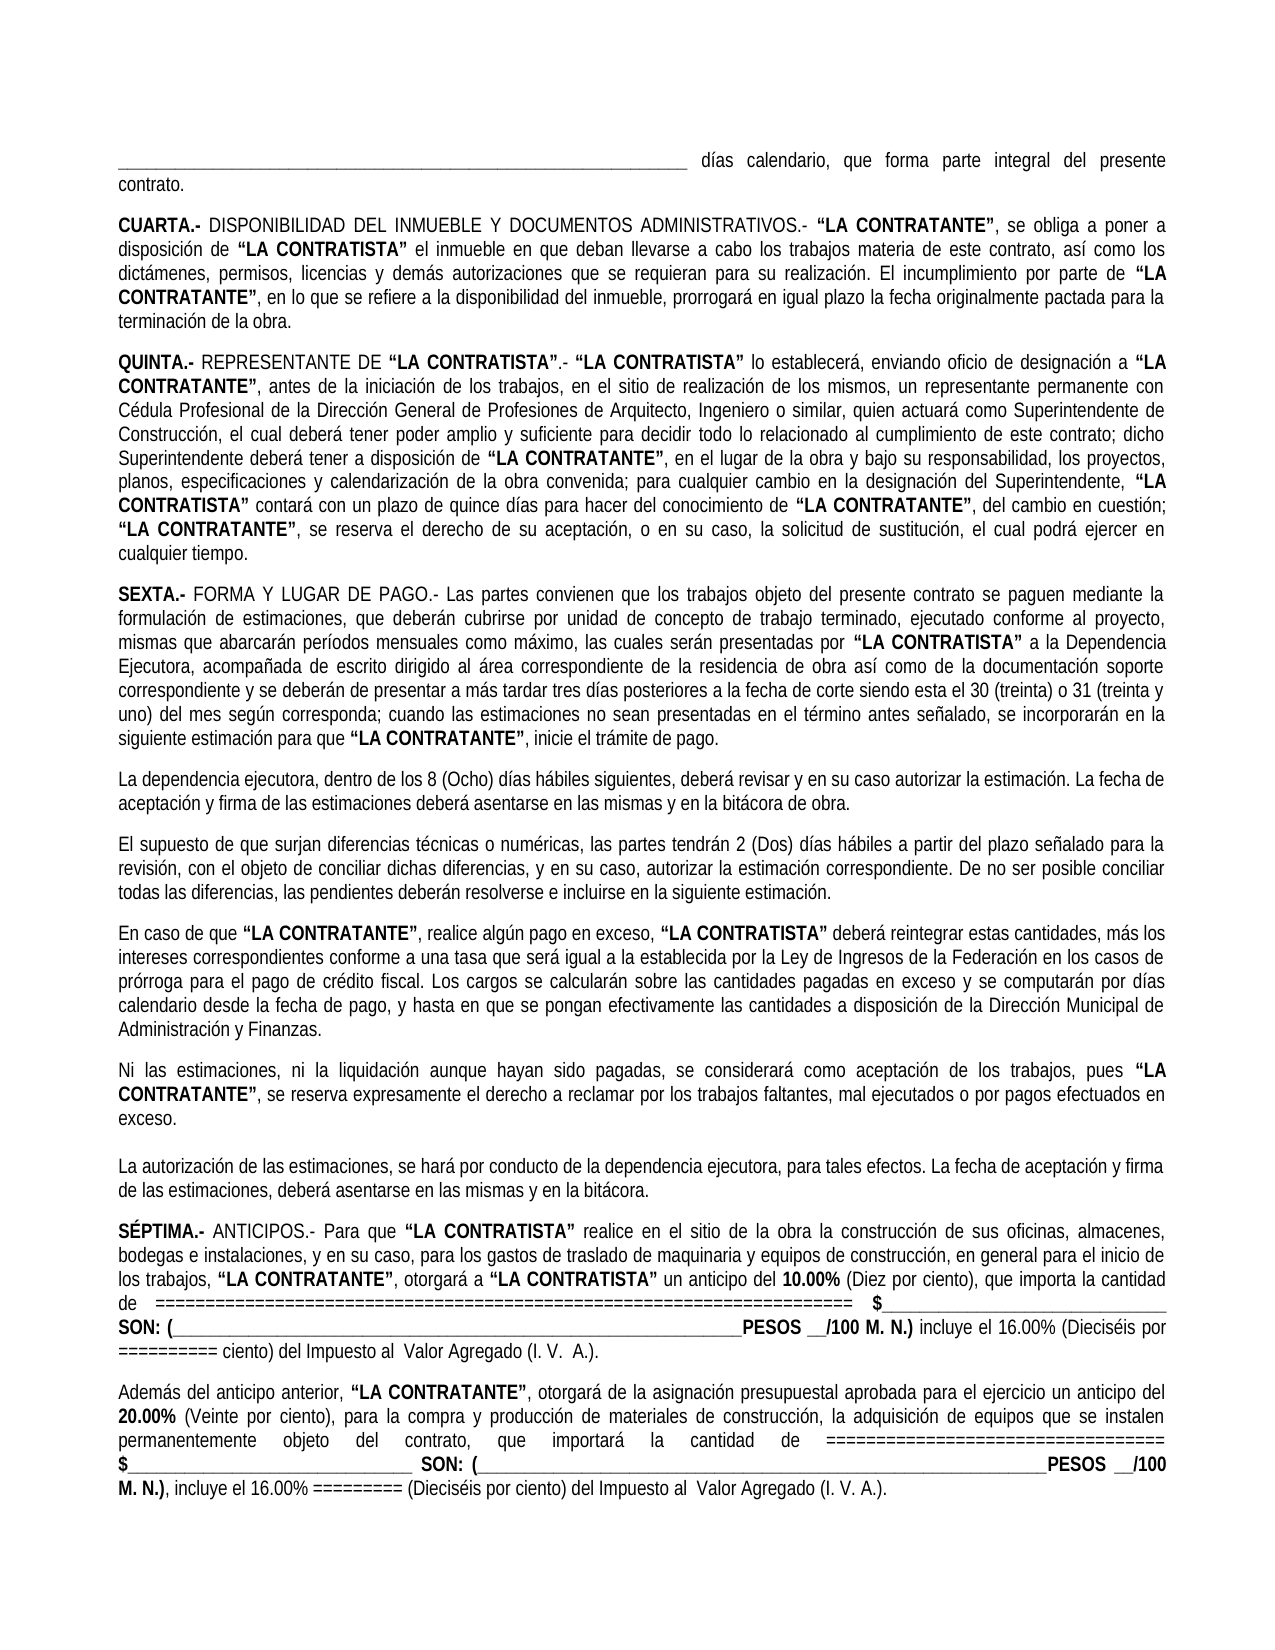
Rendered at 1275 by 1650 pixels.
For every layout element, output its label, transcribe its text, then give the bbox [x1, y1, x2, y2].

text SÉPTIMA.- ANTICIPOS.- Para que “LA CONTRATISTA” realice en el sitio de la obra la construcción de sus oficinas, almacenes, bodegas e instalaciones, y en su caso, para los gastos de traslado de maquinaria y equipos de construcción, en general para el inicio de los trabajos, “LA CONTRATANTE”, otorgará a “LA CONTRATISTA” un anticipo del 10.00% (Diez por ciento), que importa la cantidad de ====================================================================== $______________________________ SON: (____________________________________________________________PESOS __/100 M. N.) incluye el 16.00% (Dieciséis por ========== ciento) del Impuesto al Valor Agregado (I. V. A.). [118, 1219, 1167, 1362]
text Ni las estimaciones, ni la liquidación aunque hayan sido pagadas, se considerará como aceptación de los trabajos, pues “LA CONTRATANTE”, se reserva expresamente el derecho a reclamar por los trabajos faltantes, mal ejecutados o por pagos efectuados en exceso. [118, 1058, 1167, 1130]
text Además del anticipo anterior, “LA CONTRATANTE”, otorgará de la asignación presupuestal aprobada para el ejercicio un anticipo del 20.00% (Veinte por ciento), para la compra y producción de materiales de construcción, la adquisición de equipos que se instalen permanentemente objeto del contrato, que importará la cantidad de ================================== $______________________________ SON: (____________________________________________________________PESOS __/100 M. N.), incluye el 16.00% ========= (Dieciséis por ciento) del Impuesto al Valor Agregado (I. V. A.). [118, 1379, 1167, 1499]
text En caso de que “LA CONTRATANTE”, realice algún pago en exceso, “LA CONTRATISTA” deberá reintegrar estas cantidades, más los intereses correspondientes conforme a una tasa que será igual a la establecida por la Ley de Ingresos de la Federación en los casos de prórroga para el pago de crédito fiscal. Los cargos se calcularán sobre las cantidades pagadas en exceso y se computarán por días calendario desde la fecha de pago, y hasta en que se pongan efectivamente las cantidades a disposición de la Dirección Municipal de Administración y Finanzas. [118, 921, 1167, 1041]
text La autorización de las estimaciones, se hará por conducto de la dependencia ejecutora, para tales efectos. La fecha de aceptación y firma de las estimaciones, deberá asentarse en las mismas y en la bitácora. [118, 1154, 1167, 1202]
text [118, 148, 1167, 196]
text CUARTA.- DISPONIBILIDAD DEL INMUEBLE Y DOCUMENTOS ADMINISTRATIVOS.- “LA CONTRATANTE”, se obliga a poner a disposición de “LA CONTRATISTA” el inmueble en que deban llevarse a cabo los trabajos materia de este contrato, así como los dictámenes, permisos, licencias y demás autorizaciones que se requieran para su realización. El incumplimiento por parte de “LA CONTRATANTE”, en lo que se refiere a la disponibilidad del inmueble, prorrogará en igual plazo la fecha originalmente pactada para la terminación de la obra. [118, 213, 1167, 332]
text El supuesto de que surjan diferencias técnicas o numéricas, las partes tendrán 2 (Dos) días hábiles a partir del plazo señalado para la revisión, con el objeto de conciliar dichas diferencias, y en su caso, autorizar la estimación correspondiente. De no ser posible conciliar todas las diferencias, las pendientes deberán resolverse e incluirse en la siguiente estimación. [118, 832, 1167, 904]
text La dependencia ejecutora, dentro de los 8 (Ocho) días hábiles siguientes, deberá revisar y en su caso autorizar la estimación. La fecha de aceptación y firma de las estimaciones deberá asentarse en las mismas y en la bitácora de obra. [118, 767, 1167, 815]
text QUINTA.- REPRESENTANTE DE “LA CONTRATISTA”.- “LA CONTRATISTA” lo establecerá, enviando oficio de designación a “LA CONTRATANTE”, antes de la iniciación de los trabajos, en el sitio de realización de los mismos, un representante permanente con Cédula Profesional de la Dirección General de Profesiones de Arquitecto, Ingeniero o similar, quien actuará como Superintendente de Construcción, el cual deberá tener poder amplio y suficiente para decidir todo lo relacionado al cumplimiento de este contrato; dicho Superintendente deberá tener a disposición de “LA CONTRATANTE”, en el lugar de la obra y bajo su responsabilidad, los proyectos, planos, especificaciones y calendarización de la obra convenida; para cualquier cambio en la designación del Superintendente, “LA CONTRATISTA” contará con un plazo de quince días para hacer del conocimiento de “LA CONTRATANTE”, del cambio en cuestión; “LA CONTRATANTE”, se reserva el derecho de su aceptación, o en su caso, la solicitud de sustitución, el cual podrá ejercer en cualquier tiempo. [118, 349, 1167, 565]
text SEXTA.- FORMA Y LUGAR DE PAGO.- Las partes convienen que los trabajos objeto del presente contrato se paguen mediante la formulación de estimaciones, que deberán cubrirse por unidad de concepto de trabajo terminado, ejecutado conforme al proyecto, mismas que abarcarán períodos mensuales como máximo, las cuales serán presentadas por “LA CONTRATISTA” a la Dependencia Ejecutora, acompañada de escrito dirigido al área correspondiente de la residencia de obra así como de la documentación soporte correspondiente y se deberán de presentar a más tardar tres días posteriores a la fecha de corte siendo esta el 30 (treinta) o 31 (treinta y uno) del mes según corresponda; cuando las estimaciones no sean presentadas en el término antes señalado, se incorporarán en la siguiente estimación para que “LA CONTRATANTE”, inicie el trámite de pago. [118, 582, 1167, 750]
